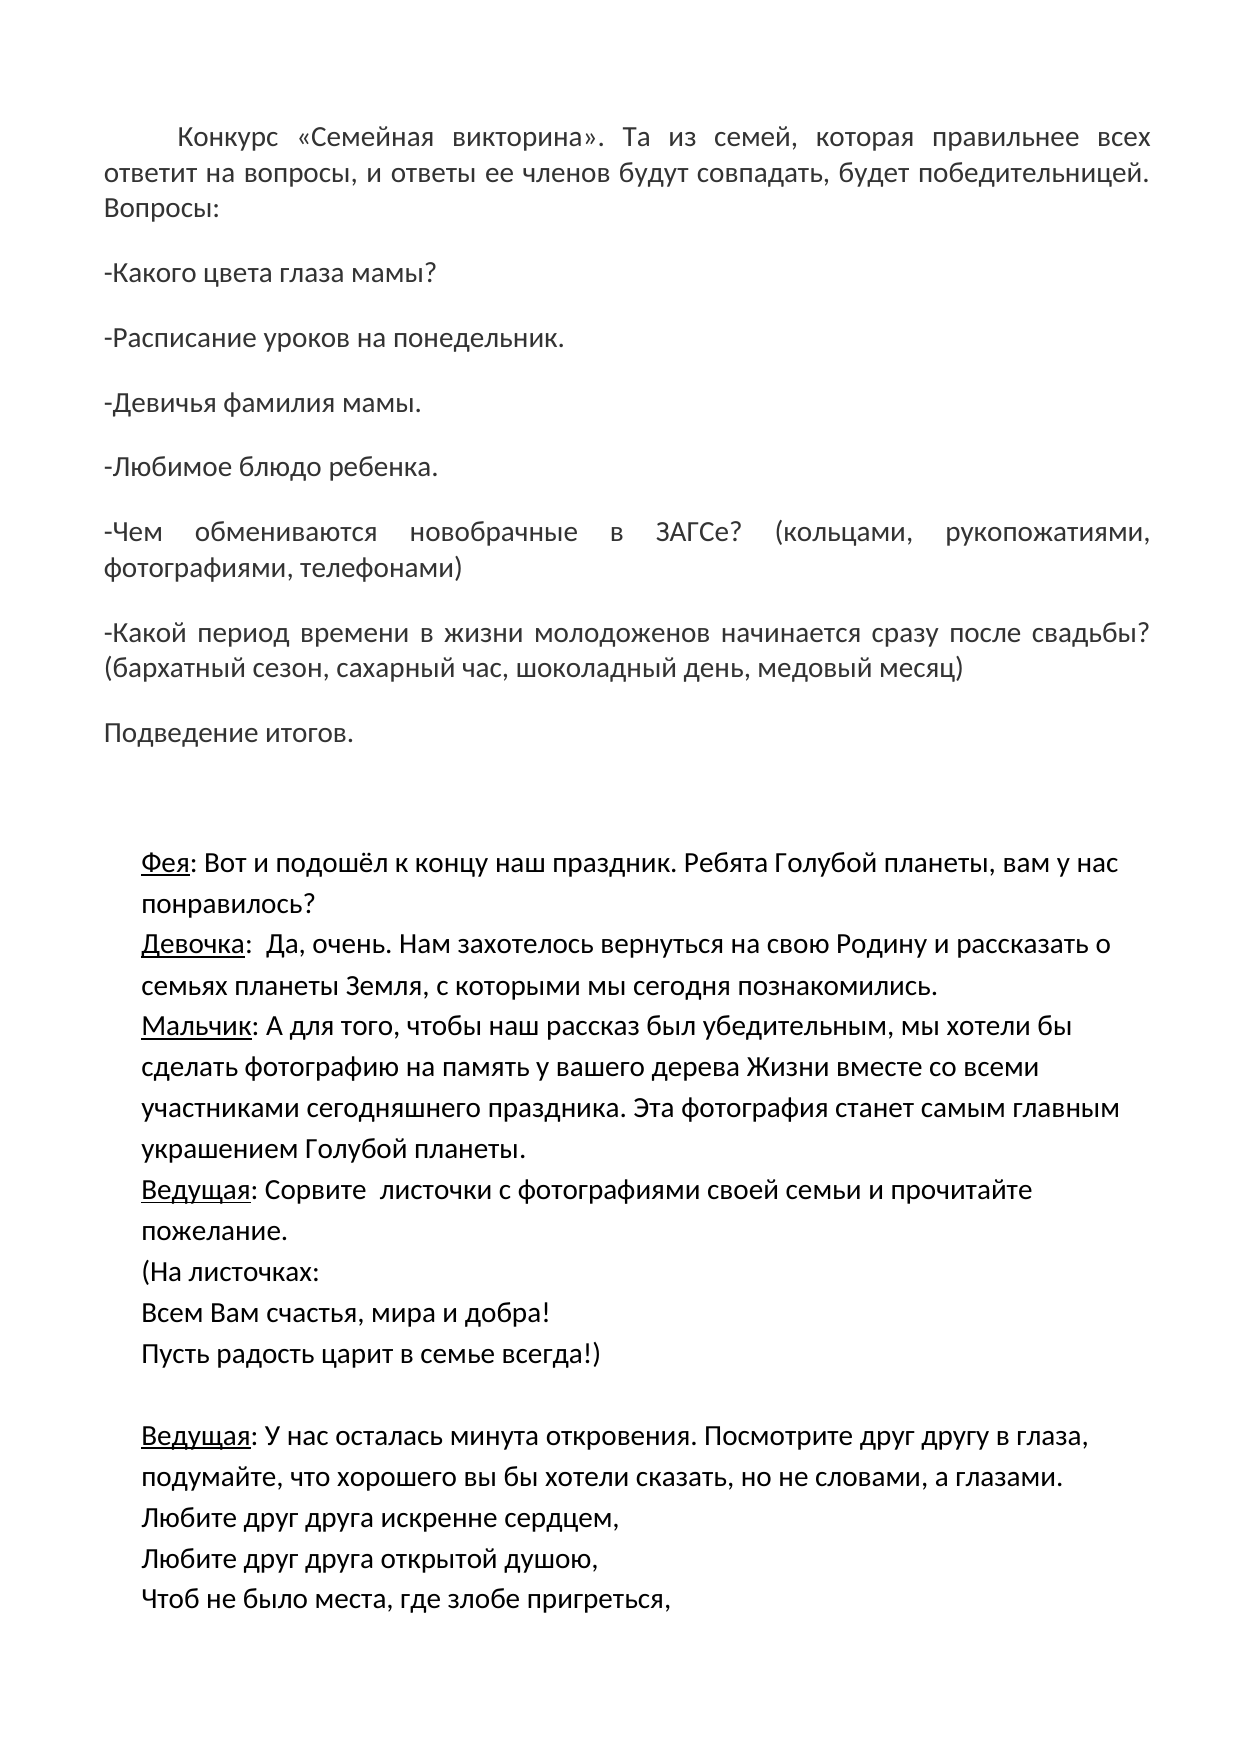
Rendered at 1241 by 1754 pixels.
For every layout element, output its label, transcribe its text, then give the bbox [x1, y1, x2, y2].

text -Какой период времени в жизни молодоженов начинается сразу после свадьбы? (бархатный сезон, сахарный час, шоколадный день, медовый месяц) [103, 614, 1152, 685]
text (На листочках: [141, 1253, 1152, 1289]
text Пусть радость царит в семье всегда!) [141, 1335, 1152, 1371]
text Ведущая: У нас осталась минута откровения. Посмотрите друг другу в глаза, подумайте, что хорошего вы бы хотели сказать, но не словами, а глазами. [141, 1417, 1152, 1493]
text -Девичья фамилия мамы. [103, 384, 1152, 419]
text Мальчик: А для того, чтобы наш рассказ был убедительным, мы хотели бы сделать фотографию на память у вашего дерева Жизни вместе со всеми участниками сегодняшнего праздника. Эта фотография станет самым главным украшением Голубой планеты. [141, 1007, 1152, 1166]
text -Какого цвета глаза мамы? [103, 254, 1152, 290]
text Всем Вам счастья, мира и добра! [141, 1294, 1152, 1330]
text -Чем обмениваются новобрачные в ЗАГСе? (кольцами, рукопожатиями, фотографиями, телефонами) [103, 513, 1152, 584]
text Девочка: Да, очень. Нам захотелось вернуться на свою Родину и рассказать о семьях планеты Земля, с которыми мы сегодня познакомились. [141, 926, 1152, 1002]
text Конкурс «Семейная викторина». Та из семей, которая правильнее всех ответит на вопросы, и ответы ее членов будут совпадать, будет победительницей. Вопросы: [103, 118, 1152, 225]
text -Расписание уроков на понедельник. [103, 319, 1152, 354]
text Любите друг друга открытой душою, [141, 1540, 1152, 1575]
text Ведущая: Сорвите листочки с фотографиями своей семьи и прочитайте пожелание. [141, 1171, 1152, 1248]
text Фея: Вот и подошёл к концу наш праздник. Ребята Голубой планеты, вам у нас понравилось? [141, 844, 1152, 920]
text Любите друг друга искренне сердцем, [141, 1499, 1152, 1534]
text Подведение итогов. [103, 714, 1152, 750]
text -Любимое блюдо ребенка. [103, 448, 1152, 484]
text Чтоб не было места, где злобе пригреться, [141, 1581, 1152, 1616]
